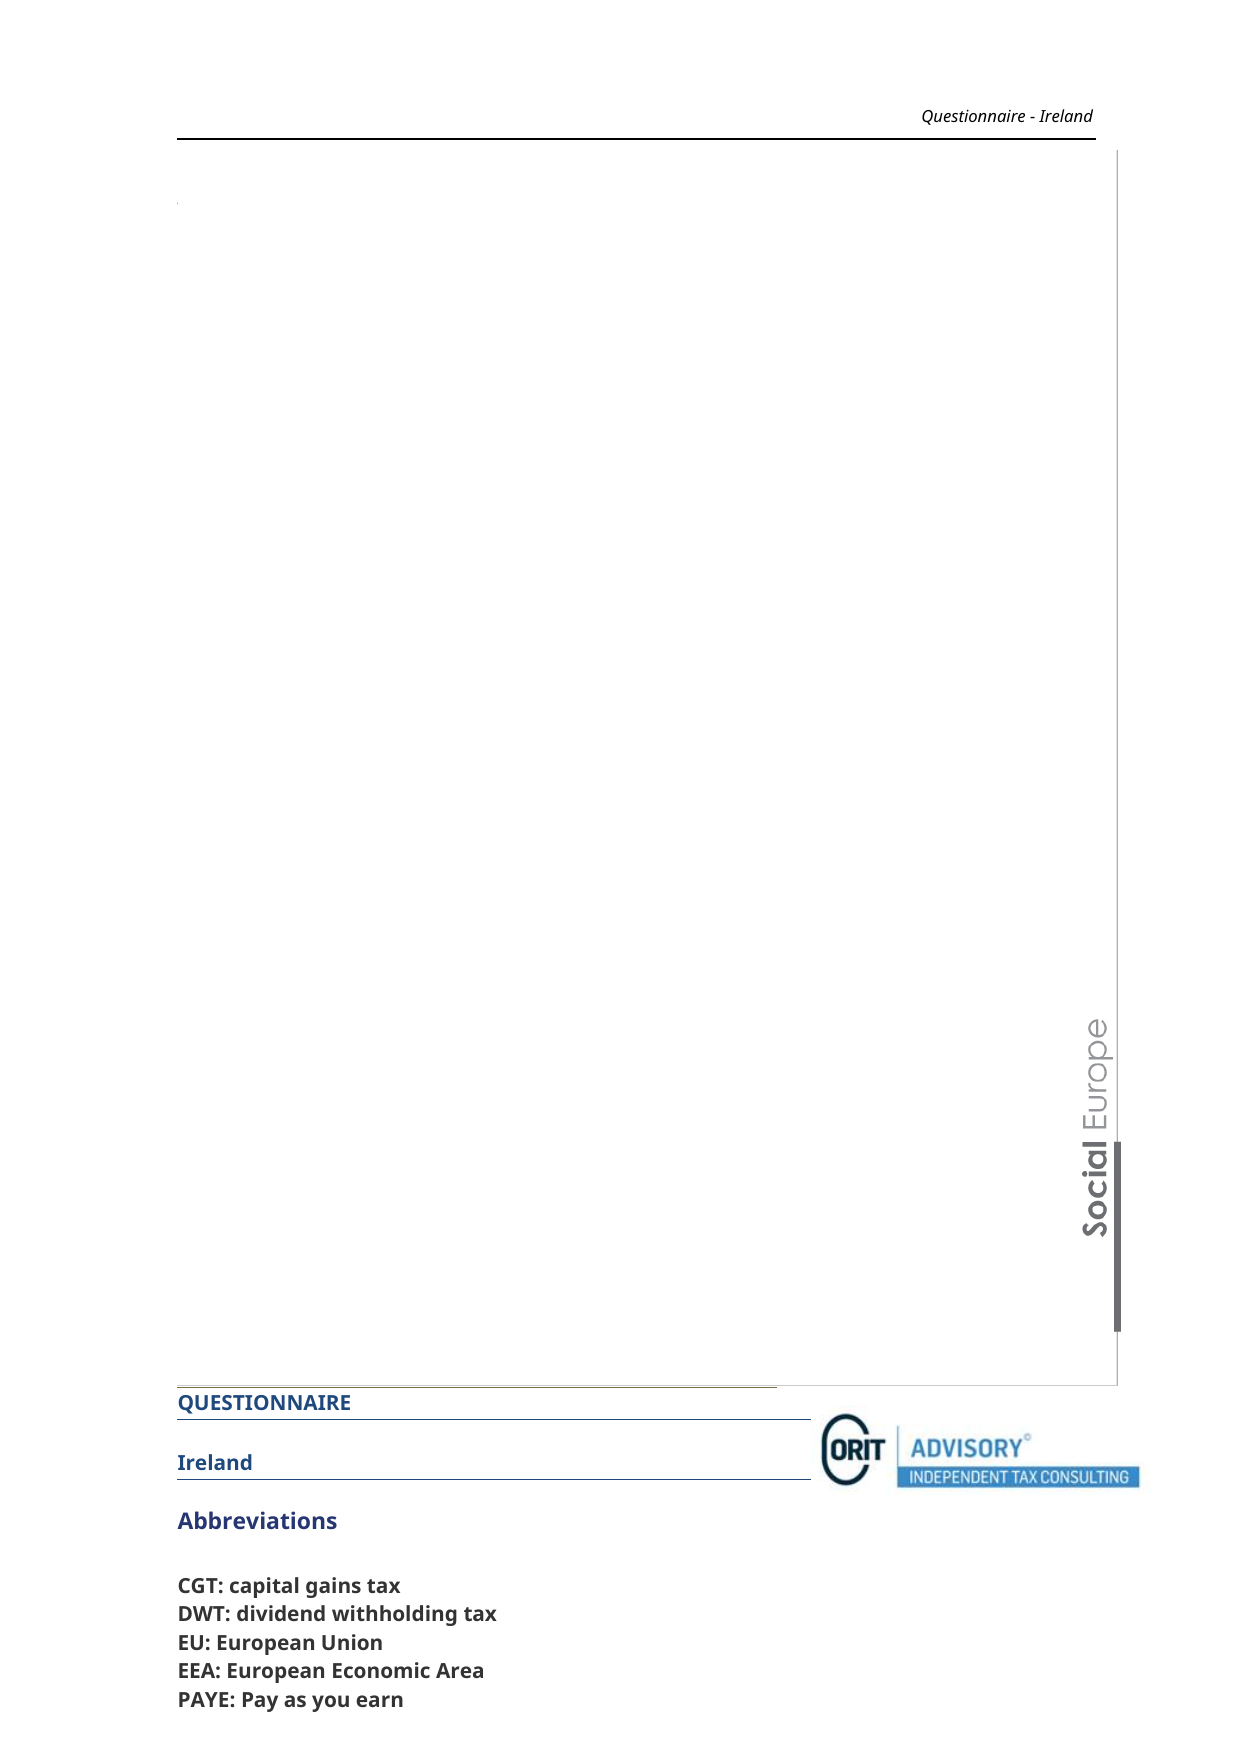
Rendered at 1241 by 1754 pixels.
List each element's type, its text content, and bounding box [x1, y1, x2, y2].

picture [811, 1405, 1151, 1495]
text DWT: dividend withholding tax [177, 1599, 1092, 1628]
text Ireland [177, 1448, 811, 1479]
text PAYE: Pay as you earn [177, 1685, 1092, 1713]
subtitle Abbreviations [177, 1505, 1092, 1536]
text EEA: European Economic Area [177, 1656, 1092, 1685]
text QUESTIONNAIRE [177, 1388, 1092, 1419]
text CGT: capital gains tax [177, 1571, 1092, 1599]
text EU: European Union [177, 1628, 1092, 1656]
picture [177, 150, 1121, 1386]
